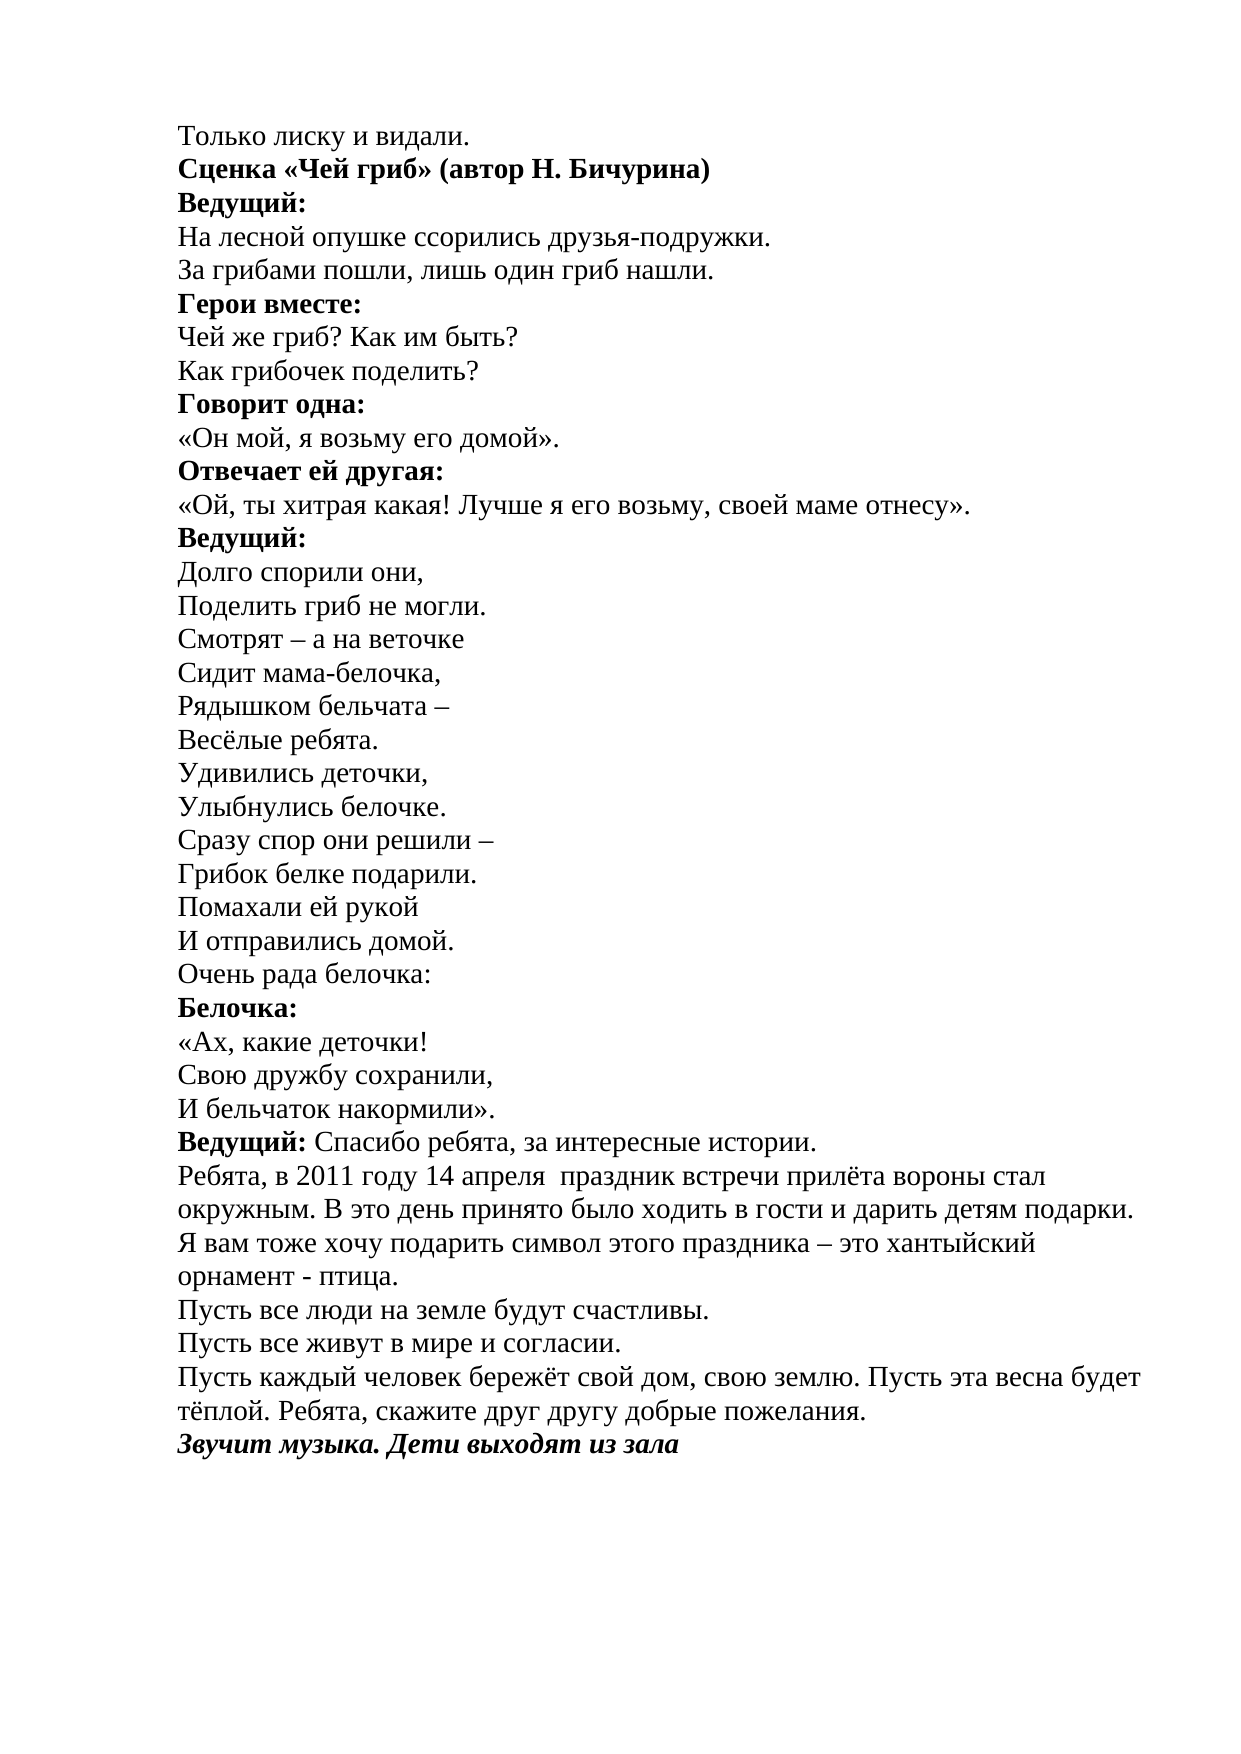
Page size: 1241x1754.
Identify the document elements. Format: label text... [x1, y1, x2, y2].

text Грибок белке подарили. [177, 856, 1152, 889]
text Ведущий: Спасибо ребята, за интересные истории. [177, 1124, 1152, 1158]
text Звучит музыка. Дети выходят из зала [177, 1426, 1152, 1460]
text Ребята, в 2011 году 14 апреля праздник встречи прилёта вороны стал окружным. В это день принято было ходить в гости и дарить детям подарки. [177, 1158, 1152, 1225]
text Сразу спор они решили – [177, 822, 1152, 856]
text Пусть все живут в мире и согласии. [177, 1326, 1152, 1359]
text «Он мой, я возьму его домой». [177, 420, 1152, 453]
text На лесной опушке ссорились друзья-подружки. [177, 219, 1152, 252]
text И бельчаток накормили». [177, 1091, 1152, 1124]
text Сценка «Чей гриб» (автор Н. Бичурина) [177, 152, 1152, 185]
text Долго спорили они, [177, 554, 1152, 588]
text «Ой, ты хитрая какая! Лучше я его возьму, своей маме отнесу». [177, 487, 1152, 521]
text Рядышком бельчата – [177, 688, 1152, 722]
text За грибами пошли, лишь один гриб нашли. [177, 252, 1152, 286]
text Говорит одна: [177, 386, 1152, 420]
text Сидит мама-белочка, [177, 655, 1152, 688]
text Пусть все люди на земле будут счастливы. [177, 1292, 1152, 1326]
text И отправились домой. [177, 923, 1152, 957]
text Белочка: [177, 990, 1152, 1024]
text Удивились деточки, [177, 755, 1152, 789]
text Свою дружбу сохранили, [177, 1057, 1152, 1091]
text Ведущий: [177, 185, 1152, 219]
text Пусть каждый человек бережёт свой дом, свою землю. Пусть эта весна будет тёплой. Ребята, скажите друг другу добрые пожелания. [177, 1359, 1152, 1426]
text Отвечает ей другая: [177, 453, 1152, 487]
text Герои вместе: [177, 286, 1152, 319]
text Улыбнулись белочке. [177, 789, 1152, 822]
text Смотрят – а на веточке [177, 621, 1152, 655]
text Помахали ей рукой [177, 889, 1152, 923]
text Только лиску и видали. [177, 118, 1152, 152]
text Поделить гриб не могли. [177, 588, 1152, 621]
text Ведущий: [177, 521, 1152, 554]
text Весёлые ребята. [177, 722, 1152, 755]
text Я вам тоже хочу подарить символ этого праздника – это хантыйский орнамент - птица. [177, 1225, 1152, 1292]
text Очень рада белочка: [177, 957, 1152, 990]
text Как грибочек поделить? [177, 353, 1152, 386]
text Чей же гриб? Как им быть? [177, 319, 1152, 353]
text «Ах, какие деточки! [177, 1024, 1152, 1057]
